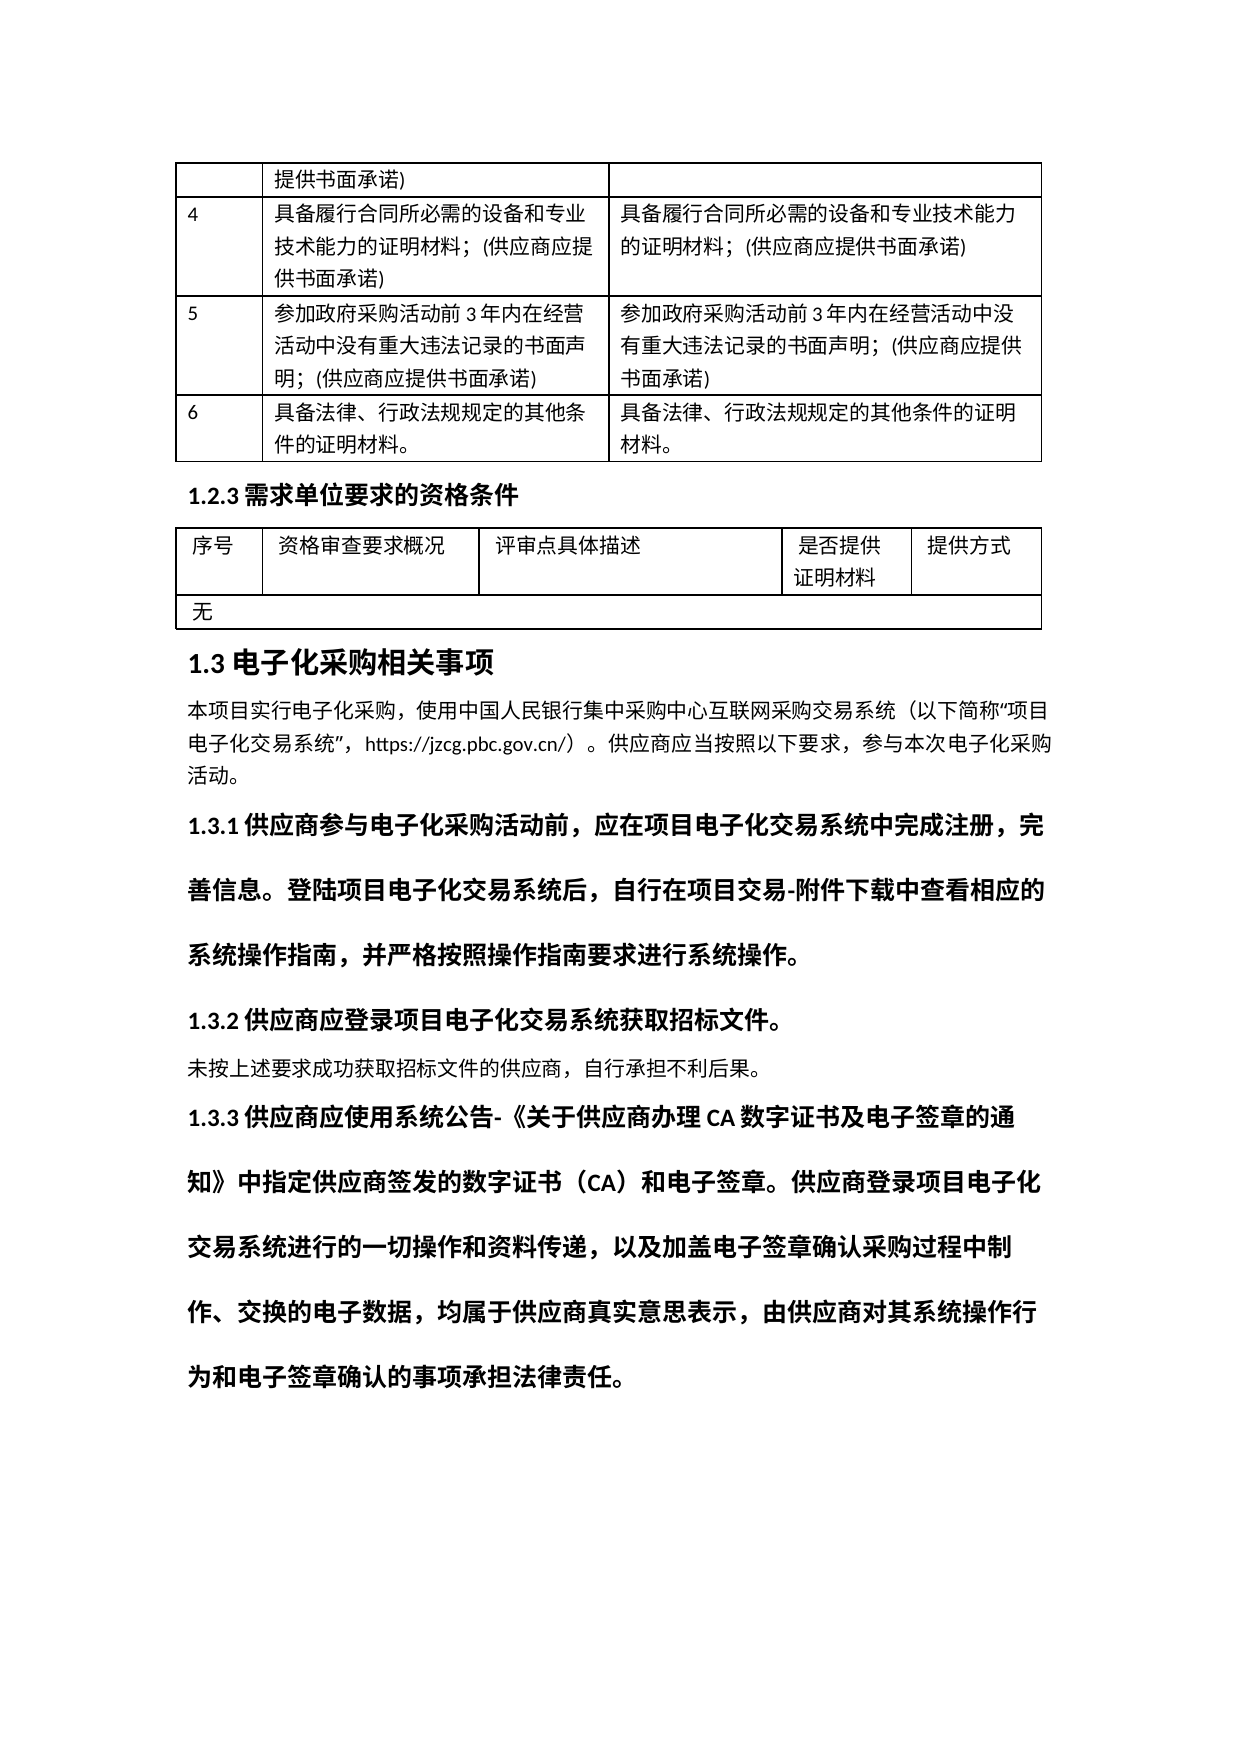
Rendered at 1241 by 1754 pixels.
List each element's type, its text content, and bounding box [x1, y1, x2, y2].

text 1.2.3需求单位要求的资格条件 [187, 462, 1053, 527]
table_cell 参加政府采购活动前3年内在经营活动中没有重大违法记录的书面声明；(供应商应提供书面承诺) [263, 297, 608, 394]
text 1.3.2供应商应登录项目电子化交易系统获取招标文件。 [187, 987, 1053, 1052]
text 1.3.3供应商应使用系统公告-《关于供应商办理CA数字证书及电子签章的通知》中指定供应商签发的数字证书（CA）和电子签章。供应商登录项目电子化交易系统进行的一切操作和资料传递，以及加盖电子签章确认采购过程中制作、交换的电子数据，均属于供应商真实意思表示，由供应商对其系统操作行为和电子签章确认的事项承担法律责任。 [187, 1084, 1053, 1409]
table_header 序号 [177, 529, 262, 594]
text 1.3 电子化采购相关事项 [187, 629, 1053, 694]
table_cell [610, 164, 1041, 196]
table_cell 具备履行合同所必需的设备和专业技术能力的证明材料；(供应商应提供书面承诺) [610, 198, 1041, 295]
text 1.3.1供应商参与电子化采购活动前，应在项目电子化交易系统中完成注册，完善信息。登陆项目电子化交易系统后，自行在项目交易-附件下载中查看相应的系统操作指南，并严格按照操作指南要求进行系统操作。 [187, 792, 1053, 987]
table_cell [263, 164, 608, 196]
table_cell 4 [177, 198, 262, 295]
table_cell 6 [177, 396, 262, 461]
table_cell 具备法律、行政法规规定的其他条件的证明材料。 [610, 396, 1041, 461]
table_cell 参加政府采购活动前3年内在经营活动中没有重大违法记录的书面声明；(供应商应提供书面承诺) [610, 297, 1041, 394]
table_cell 具备履行合同所必需的设备和专业技术能力的证明材料；(供应商应提供书面承诺) [263, 198, 608, 295]
table_cell 5 [177, 297, 262, 394]
table_cell 3 [177, 164, 262, 196]
table_cell 具备法律、行政法规规定的其他条件的证明材料。 [263, 396, 608, 461]
text 未按上述要求成功获取招标文件的供应商，自行承担不利后果。 [187, 1052, 1053, 1084]
table_cell 无 [177, 596, 1041, 628]
text 本项目实行电子化采购，使用中国人民银行集中采购中心互联网采购交易系统（以下简称“项目电子化交易系统”，https://jzcg.pbc.gov.cn/）。供应商应当按照以下要求，参与本次电子化采购活动。 [187, 694, 1053, 792]
table_header 资格审查要求概况 [263, 529, 478, 594]
table_header 评审点具体描述 [480, 529, 781, 594]
table_header 是否提供证明材料 [783, 529, 911, 594]
table_header 提供方式 [912, 529, 1041, 594]
